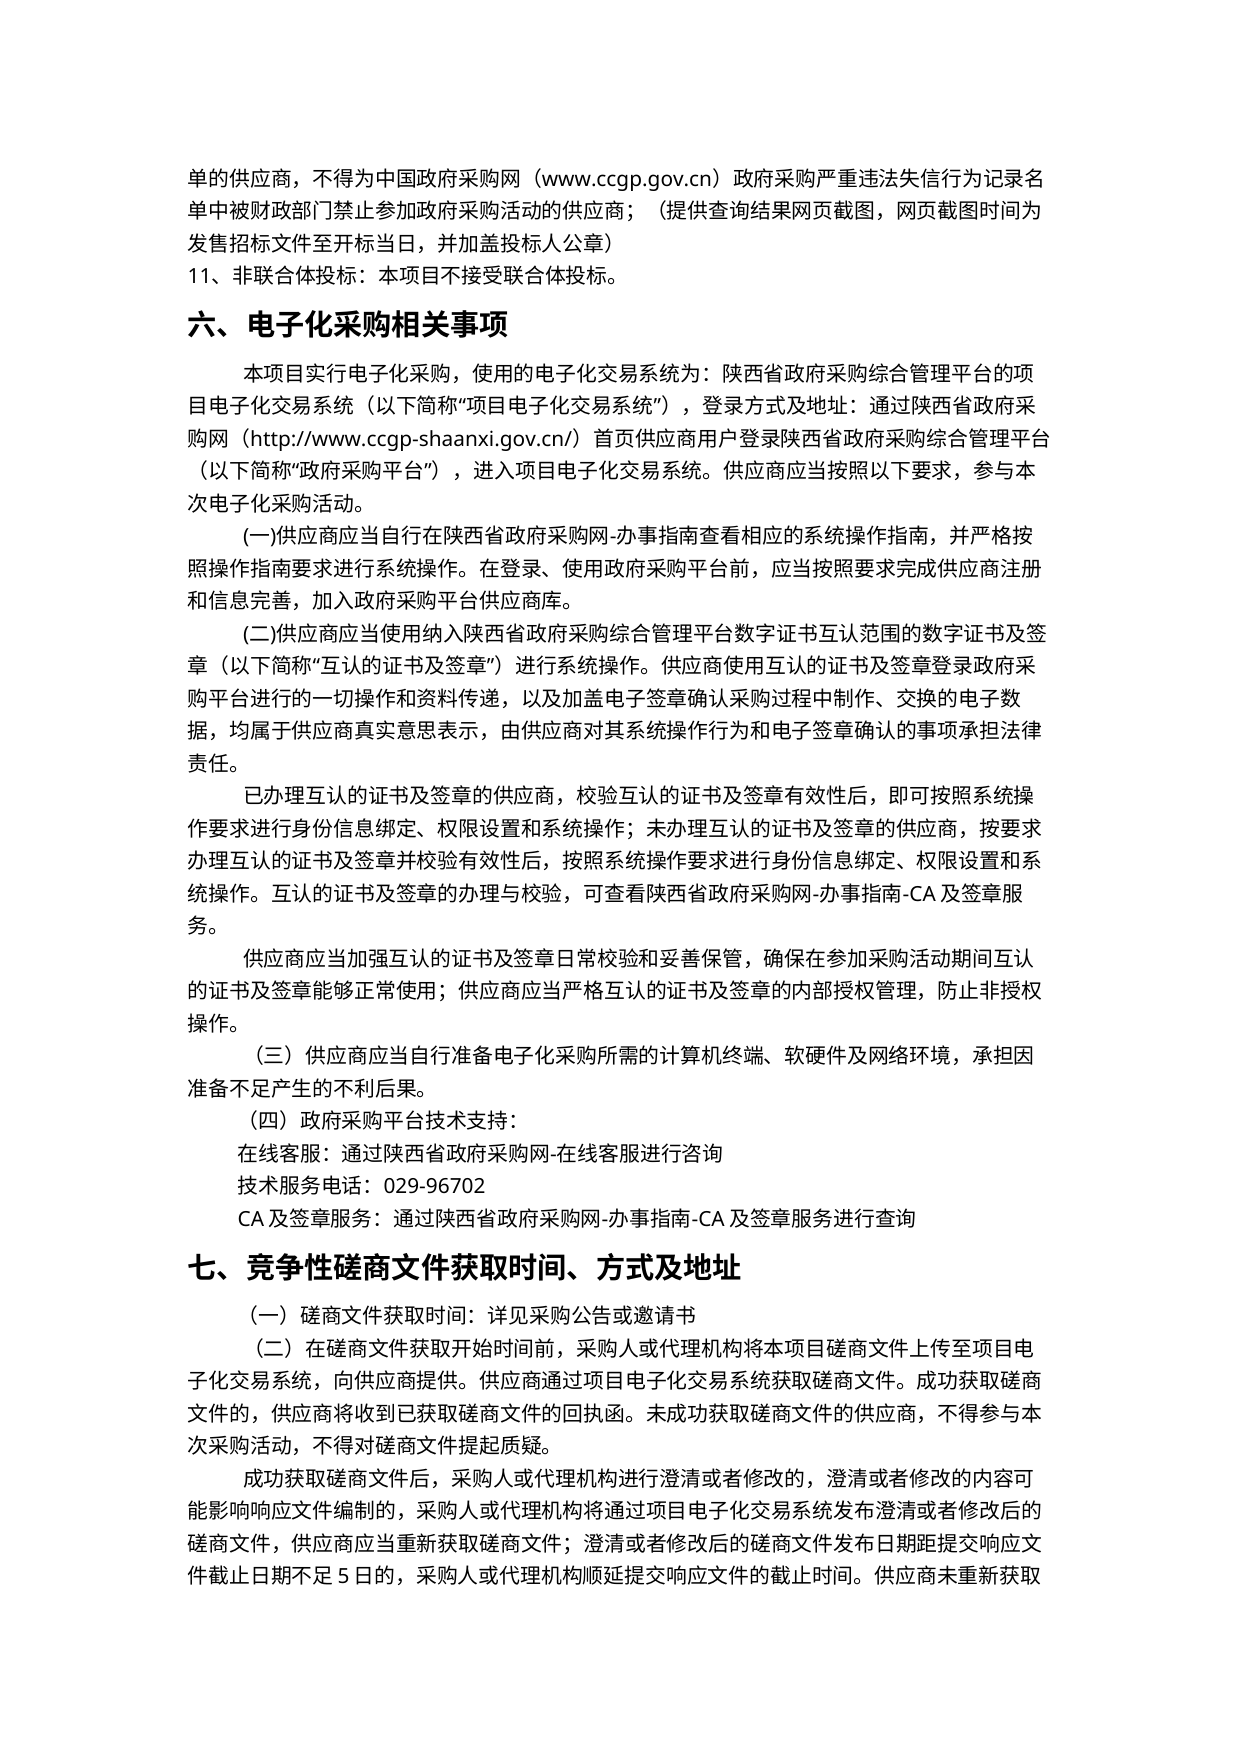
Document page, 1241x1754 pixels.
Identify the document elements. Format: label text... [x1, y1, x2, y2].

text 供应商应当加强互认的证书及签章日常校验和妥善保管，确保在参加采购活动期间互认的证书及签章能够正常使用；供应商应当严格互认的证书及签章的内部授权管理，防止非授权操作。 [187, 942, 1053, 1039]
text 在线客服：通过陕西省政府采购网-在线客服进行咨询 [187, 1137, 1053, 1169]
text (一)供应商应当自行在陕西省政府采购网-办事指南查看相应的系统操作指南，并严格按照操作指南要求进行系统操作。在登录、使用政府采购平台前，应当按照要求完成供应商注册和信息完善，加入政府采购平台供应商库。 [187, 519, 1053, 617]
text 技术服务电话：029-96702 [187, 1169, 1053, 1202]
text （三）供应商应当自行准备电子化采购所需的计算机终端、软硬件及网络环境，承担因准备不足产生的不利后果。 [187, 1039, 1053, 1104]
text 已办理互认的证书及签章的供应商，校验互认的证书及签章有效性后，即可按照系统操作要求进行身份信息绑定、权限设置和系统操作；未办理互认的证书及签章的供应商，按要求办理互认的证书及签章并校验有效性后，按照系统操作要求进行身份信息绑定、权限设置和系统操作。互认的证书及签章的办理与校验，可查看陕西省政府采购网-办事指南-CA及签章服务。 [187, 779, 1053, 942]
text (二)供应商应当使用纳入陕西省政府采购综合管理平台数字证书互认范围的数字证书及签章（以下简称“互认的证书及签章”）进行系统操作。供应商使用互认的证书及签章登录政府采购平台进行的一切操作和资料传递，以及加盖电子签章确认采购过程中制作、交换的电子数据，均属于供应商真实意思表示，由供应商对其系统操作行为和电子签章确认的事项承担法律责任。 [187, 617, 1053, 779]
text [187, 1462, 1053, 1592]
text （二）在磋商文件获取开始时间前，采购人或代理机构将本项目磋商文件上传至项目电子化交易系统，向供应商提供。供应商通过项目电子化交易系统获取磋商文件。成功获取磋商文件的，供应商将收到已获取磋商文件的回执函。未成功获取磋商文件的供应商，不得参与本次采购活动，不得对磋商文件提起质疑。 [187, 1332, 1053, 1462]
text 七、竞争性磋商文件获取时间、方式及地址 [187, 1234, 1053, 1299]
text （一）磋商文件获取时间：详见采购公告或邀请书 [187, 1299, 1053, 1332]
text 11、非联合体投标：本项目不接受联合体投标。 [187, 259, 1053, 292]
text （四）政府采购平台技术支持： [187, 1104, 1053, 1137]
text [187, 162, 1053, 259]
text CA及签章服务：通过陕西省政府采购网-办事指南-CA及签章服务进行查询 [187, 1202, 1053, 1234]
text 本项目实行电子化采购，使用的电子化交易系统为：陕西省政府采购综合管理平台的项目电子化交易系统（以下简称“项目电子化交易系统”），登录方式及地址：通过陕西省政府采购网（http://www.ccgp-shaanxi.gov.cn/）首页供应商用户登录陕西省政府采购综合管理平台（以下简称“政府采购平台”），进入项目电子化交易系统。供应商应当按照以下要求，参与本次电子化采购活动。 [187, 357, 1053, 519]
text 六、电子化采购相关事项 [187, 292, 1053, 357]
